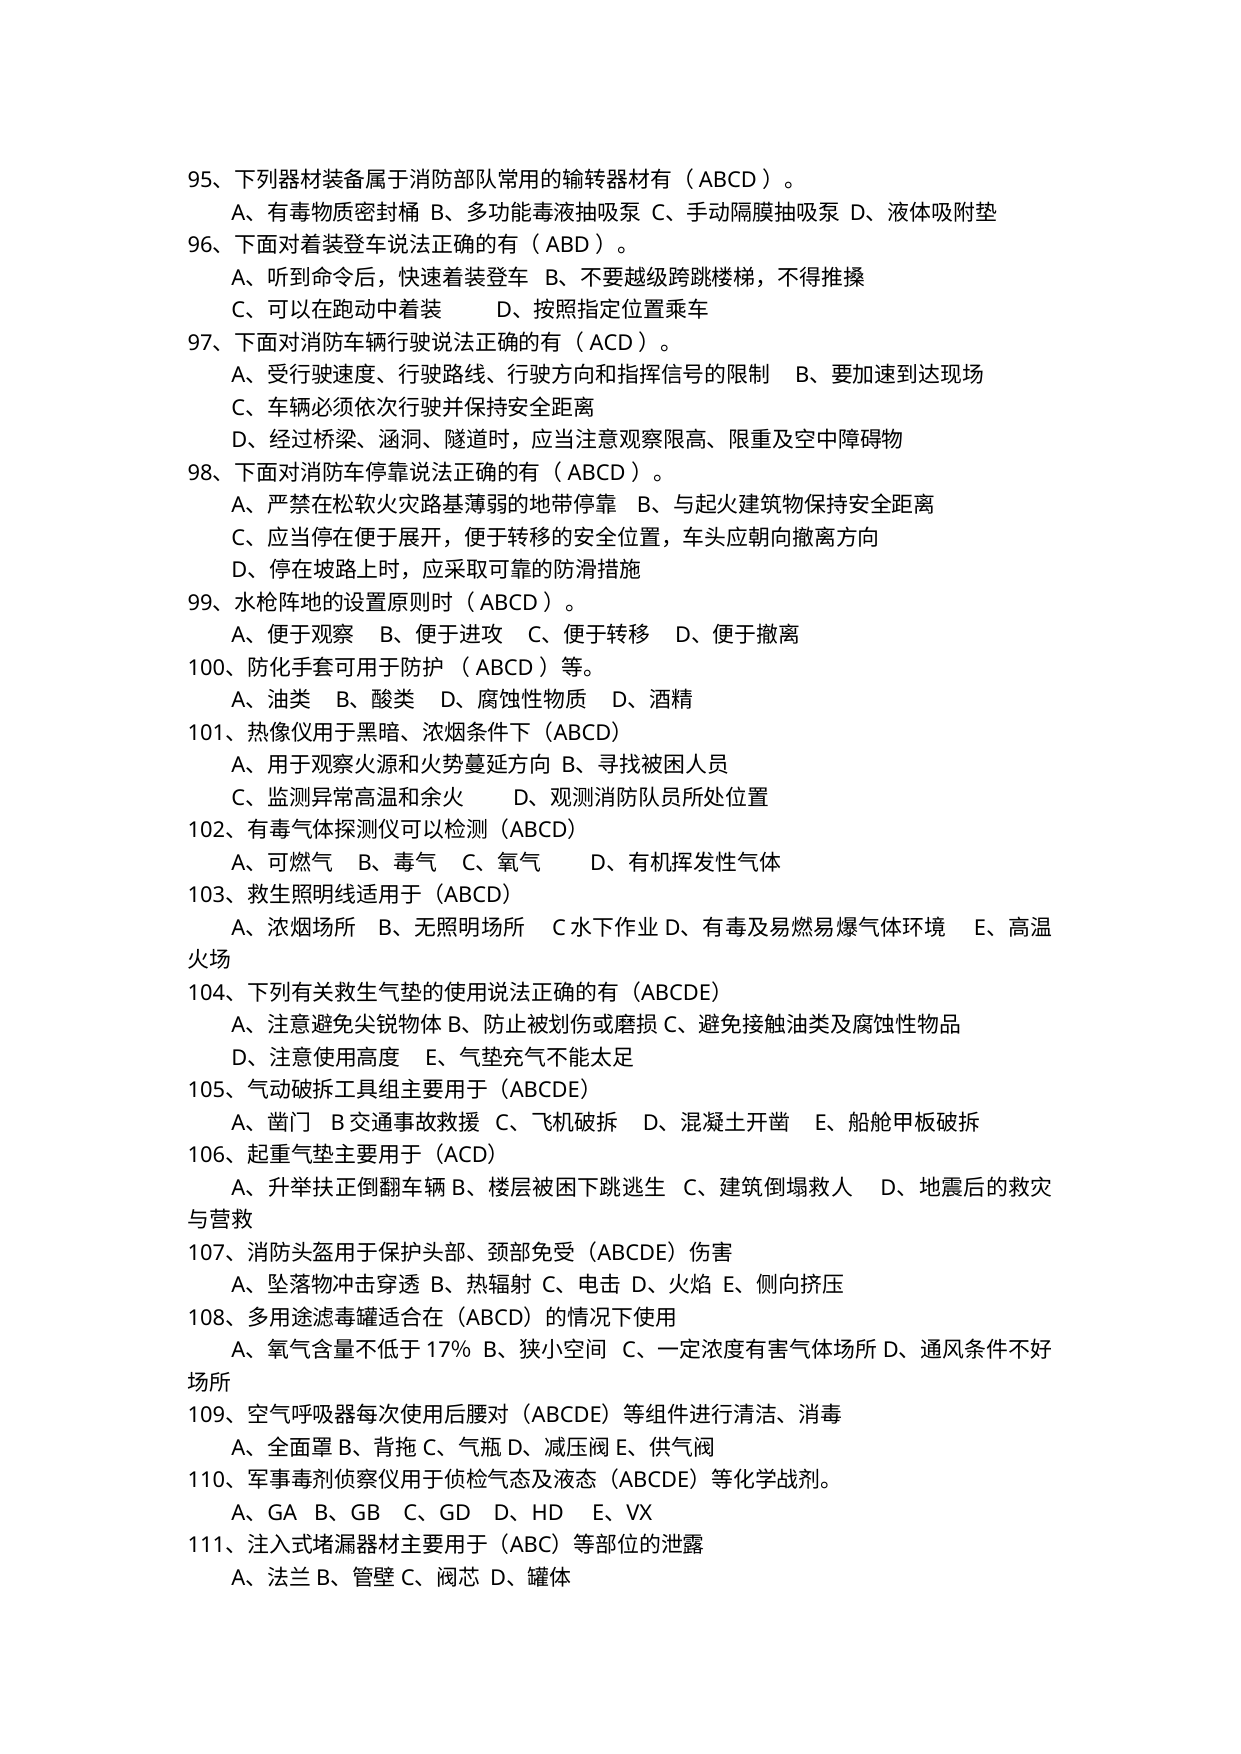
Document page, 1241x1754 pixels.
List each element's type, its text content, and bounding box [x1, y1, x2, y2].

text D、注意使用高度 E、气垫充气不能太足 [187, 1039, 1053, 1072]
text A、可燃气 B、毒气 C、氧气 D、有机挥发性气体 [187, 844, 1053, 877]
text 104、下列有关救生气垫的使用说法正确的有（ABCDE） [187, 974, 1053, 1007]
text 98、下面对消防车停靠说法正确的有（ ABCD ）。 [187, 454, 1053, 487]
text A、便于观察 B、便于进攻 C、便于转移 D、便于撤离 [187, 617, 1053, 649]
text 111、注入式堵漏器材主要用于（ABC）等部位的泄露 [187, 1527, 1053, 1559]
text A、GA B、GB C、GD D、HD E、VX [187, 1494, 1053, 1527]
text 96、下面对着装登车说法正确的有（ ABD ）。 [187, 227, 1053, 259]
text 107、消防头盔用于保护头部、颈部免受（ABCDE）伤害 [187, 1234, 1053, 1267]
text A、凿门 B交通事故救援 C、飞机破拆 D、混凝土开凿 E、船舱甲板破拆 [187, 1104, 1053, 1137]
text A、听到命令后，快速着装登车 B、不要越级跨跳楼梯，不得推搡 [187, 259, 1053, 292]
text 103、救生照明线适用于（ABCD） [187, 877, 1053, 909]
text A、全面罩 B、背拖 C、气瓶 D、减压阀 E、供气阀 [187, 1429, 1053, 1462]
text A、严禁在松软火灾路基薄弱的地带停靠 B、与起火建筑物保持安全距离 [187, 487, 1053, 519]
text C、可以在跑动中着装 D、按照指定位置乘车 [187, 292, 1053, 324]
text D、停在坡路上时，应采取可靠的防滑措施 [187, 552, 1053, 584]
text 106、起重气垫主要用于（ACD） [187, 1137, 1053, 1169]
text A、坠落物冲击穿透 B、热辐射 C、电击 D、火焰 E、侧向挤压 [187, 1267, 1053, 1299]
text 105、气动破拆工具组主要用于（ABCDE） [187, 1072, 1053, 1104]
text 97、下面对消防车辆行驶说法正确的有（ ACD ）。 [187, 324, 1053, 357]
text 100、防化手套可用于防护 （ ABCD ）等。 [187, 649, 1053, 682]
text A、用于观察火源和火势蔓延方向 B、寻找被困人员 [187, 747, 1053, 779]
text A、法兰 B、管壁 C、阀芯 D、罐体 [187, 1559, 1053, 1592]
text A、浓烟场所 B、无照明场所 C水下作业 D、有毒及易燃易爆气体环境 E、高温火场 [187, 909, 1053, 974]
text 99、水枪阵地的设置原则时（ ABCD ）。 [187, 584, 1053, 617]
text 102、有毒气体探测仪可以检测（ABCD） [187, 812, 1053, 844]
text 109、空气呼吸器每次使用后腰对（ABCDE）等组件进行清洁、消毒 [187, 1397, 1053, 1429]
text 108、多用途滤毒罐适合在（ABCD）的情况下使用 [187, 1299, 1053, 1332]
text A、升举扶正倒翻车辆B、楼层被困下跳逃生 C、建筑倒塌救人 D、地震后的救灾与营救 [187, 1169, 1053, 1234]
text 101、热像仪用于黑暗、浓烟条件下（ABCD） [187, 714, 1053, 747]
text 110、军事毒剂侦察仪用于侦检气态及液态（ABCDE）等化学战剂。 [187, 1462, 1053, 1494]
text C、应当停在便于展开，便于转移的安全位置，车头应朝向撤离方向 [187, 519, 1053, 552]
text A、氧气含量不低于17％ B、狭小空间 C、一定浓度有害气体场所 D、通风条件不好场所 [187, 1332, 1053, 1397]
text A、注意避免尖锐物体 B、防止被划伤或磨损 C、避免接触油类及腐蚀性物品 [187, 1007, 1053, 1039]
text D、经过桥梁、涵洞、隧道时，应当注意观察限高、限重及空中障碍物 [187, 422, 1053, 454]
text C、车辆必须依次行驶并保持安全距离 [187, 389, 1053, 422]
text A、油类 B、酸类 D、腐蚀性物质 D、酒精 [187, 682, 1053, 714]
text 95、下列器材装备属于消防部队常用的输转器材有（ ABCD ）。 [187, 162, 1053, 194]
text A、受行驶速度、行驶路线、行驶方向和指挥信号的限制 B、要加速到达现场 [187, 357, 1053, 389]
text C、监测异常高温和余火 D、观测消防队员所处位置 [187, 779, 1053, 812]
text A、有毒物质密封桶 B、多功能毒液抽吸泵 C、手动隔膜抽吸泵 D、液体吸附垫 [187, 194, 1053, 227]
